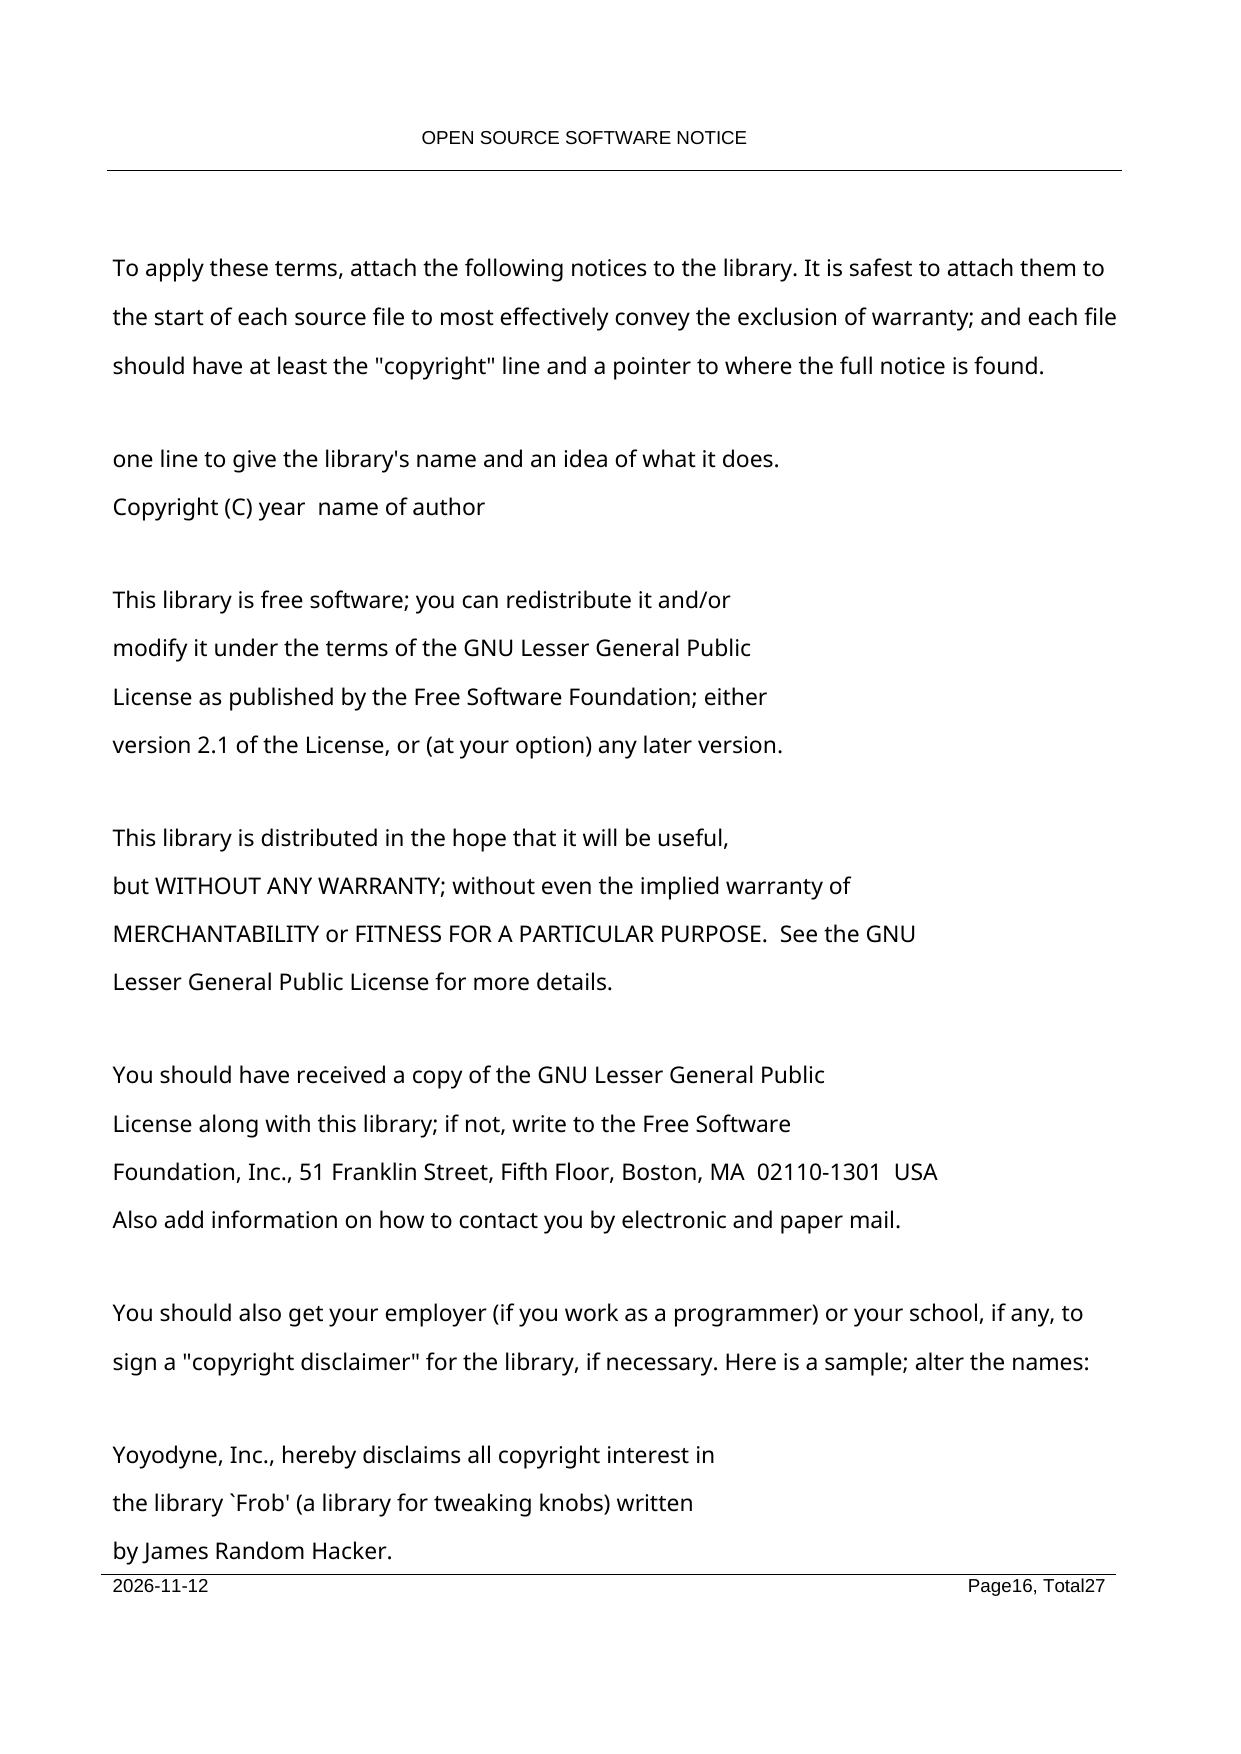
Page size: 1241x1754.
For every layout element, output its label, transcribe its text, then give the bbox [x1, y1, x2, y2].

text Foundation, Inc., 51 Franklin Street, Fifth Floor, Boston, MA 02110-1301 USA [112, 1155, 1128, 1187]
text MERCHANTABILITY or FITNESS FOR A PARTICULAR PURPOSE. See the GNU [112, 917, 1128, 950]
text Copyright (C) year name of author [112, 490, 1128, 523]
text Lesser General Public License for more details. [112, 966, 1128, 998]
text You should have received a copy of the GNU Lesser General Public [112, 1059, 1128, 1091]
text License as published by the Free Software Foundation; either [112, 680, 1128, 712]
text Yoyodyne, Inc., hereby disclaims all copyright interest in [112, 1438, 1128, 1471]
text version 2.1 of the License, or (at your option) any later version. [112, 728, 1128, 760]
text modify it under the terms of the GNU Lesser General Public [112, 632, 1128, 664]
text To apply these terms, attach the following notices to the library. It is safest to attach them to the start of each source file to most effectively convey the exclusion of warranty; and each file should have at least the "copyright" line and a pointer to where the full notice is found. [112, 251, 1128, 381]
text You should also get your employer (if you work as a programmer) or your school, if any, to sign a "copyright disclaimer" for the library, if necessary. Here is a sample; alter the names: [112, 1296, 1128, 1378]
text by James Random Hacker. [112, 1534, 1128, 1567]
text one line to give the library's name and an idea of what it does. [112, 442, 1128, 475]
text License along with this library; if not, write to the Free Software [112, 1107, 1128, 1139]
text but WITHOUT ANY WARRANTY; without even the implied warranty of [112, 869, 1128, 902]
text This library is distributed in the hope that it will be useful, [112, 821, 1128, 854]
text This library is free software; you can redistribute it and/or [112, 583, 1128, 616]
text Also add information on how to contact you by electronic and paper mail. [112, 1203, 1128, 1236]
text the library `Frob' (a library for tweaking knobs) written [112, 1486, 1128, 1519]
